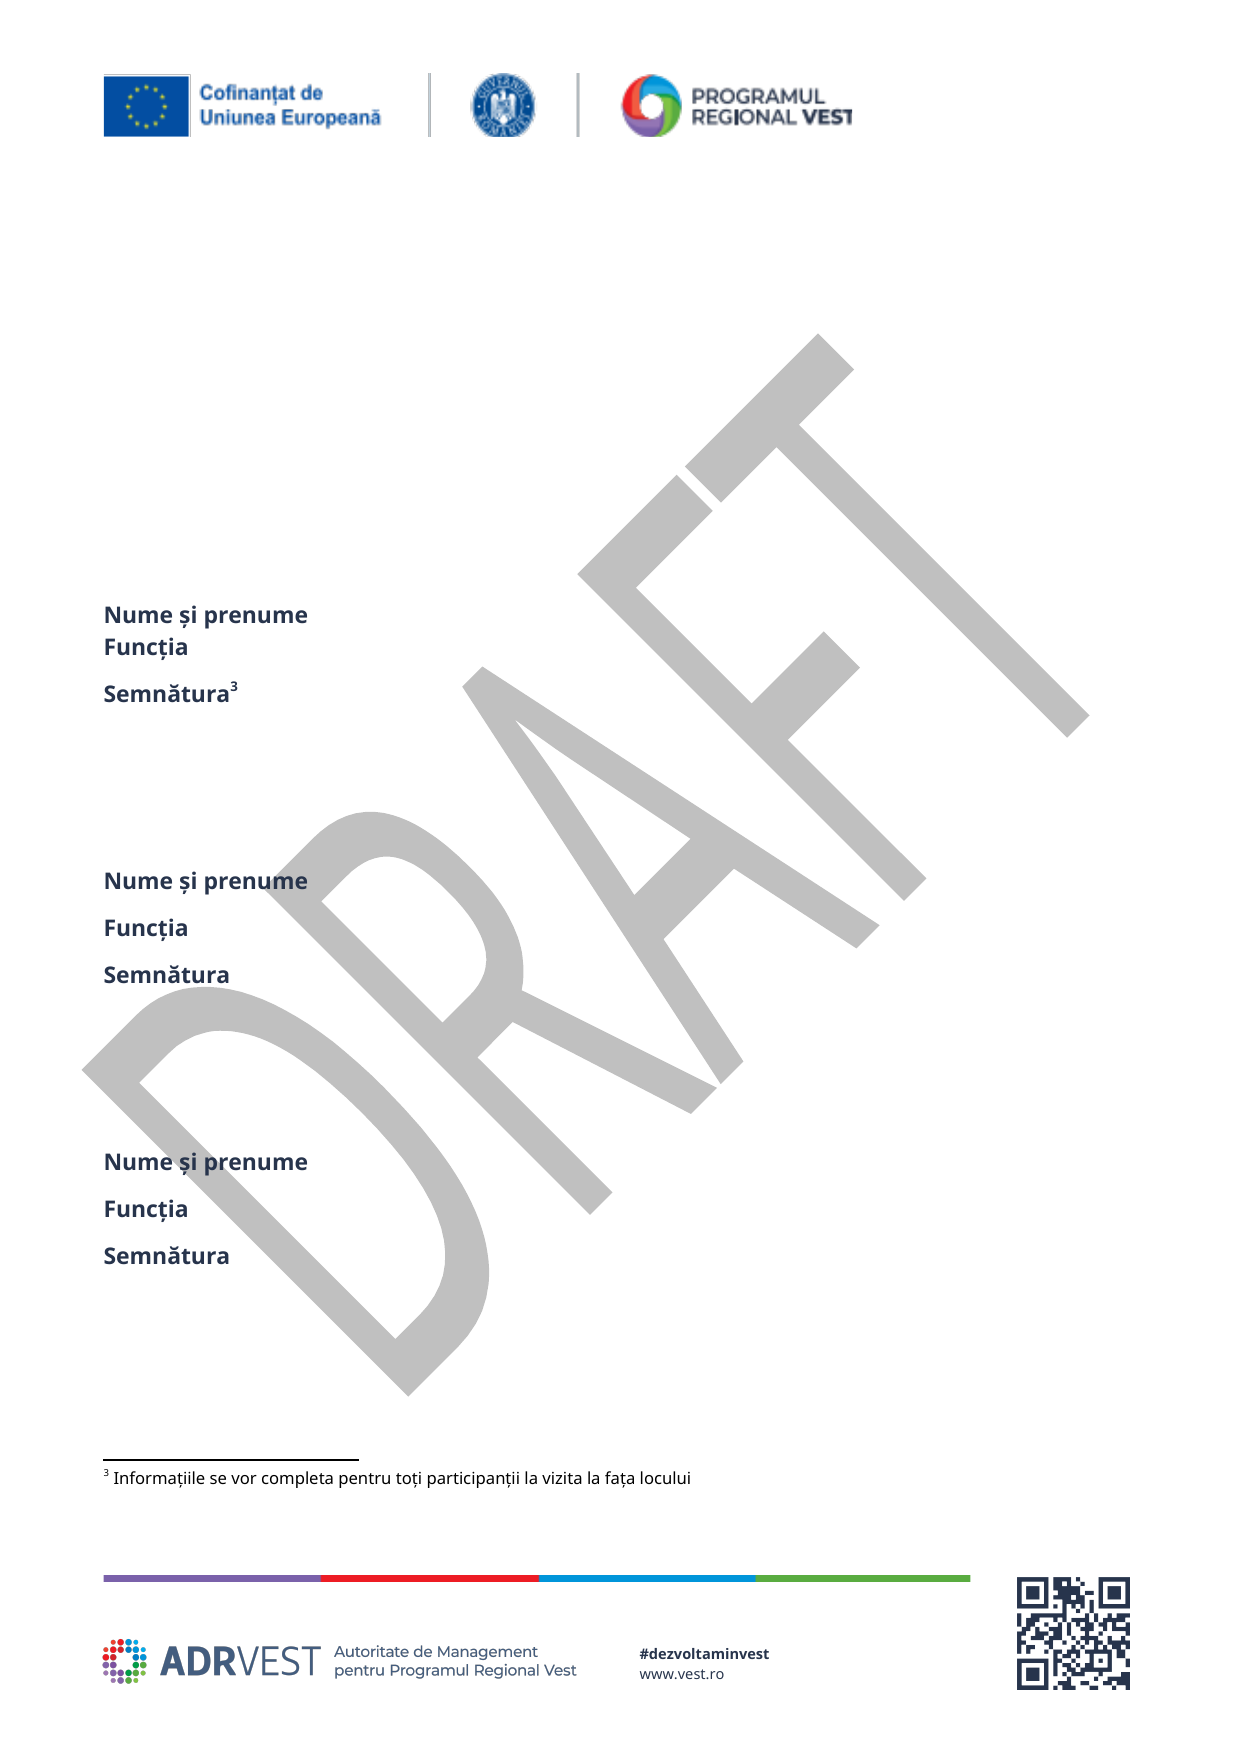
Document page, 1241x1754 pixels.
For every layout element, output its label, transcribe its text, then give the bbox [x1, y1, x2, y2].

text Nume și prenume [103, 599, 1122, 631]
text Semnătura [103, 1240, 1122, 1271]
picture [93, 1636, 582, 1687]
text Nume și prenume [103, 865, 1122, 896]
text Semnătura [103, 677, 1122, 709]
text Funcția [103, 912, 1122, 943]
text Funcția [103, 1193, 1122, 1224]
text Funcția [103, 631, 1122, 662]
text Nume și prenume [103, 1146, 1122, 1177]
text Semnătura [103, 959, 1122, 990]
picture [1008, 1568, 1139, 1699]
